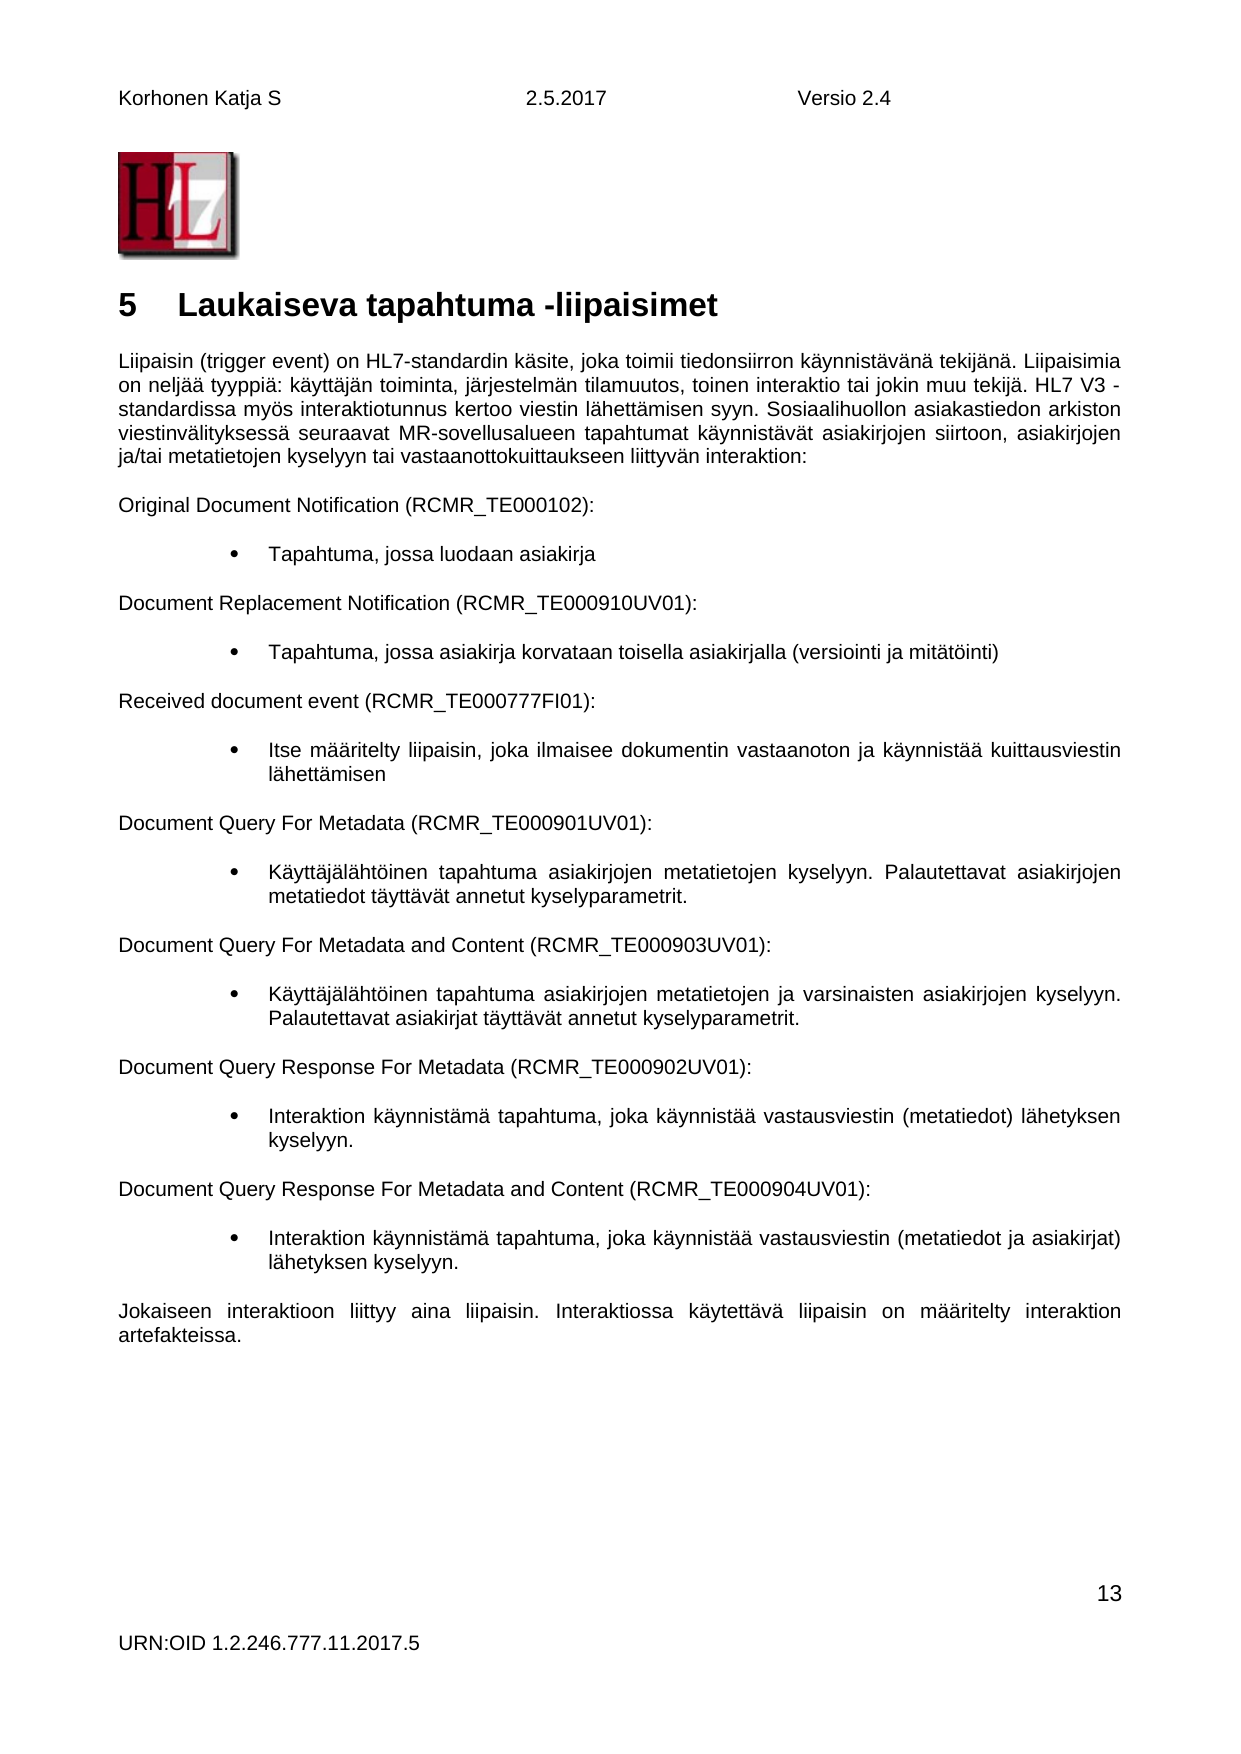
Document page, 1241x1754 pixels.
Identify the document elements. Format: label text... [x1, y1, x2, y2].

text Liipaisin (trigger event) on HL7-standardin käsite, joka toimii tiedonsiirron käynnistävänä tekijänä. Liipaisimia on neljää tyyppiä: käyttäjän toiminta, järjestelmän tilamuutos, toinen interaktio tai jokin muu tekijä. HL7 V3 -standardissa myös interaktiotunnus kertoo viestin lähettämisen syyn. Sosiaalihuollon asiakastiedon arkiston viestinvälityksessä seuraavat MR-sovellusalueen tapahtumat käynnistävät asiakirjojen siirtoon, asiakirjojen ja/tai metatietojen kyselyyn tai vastaanottokuittaukseen liittyvän interaktion: [118, 348, 1122, 468]
list Document Query Response For Metadata (RCMR_TE000902UV01): [118, 1055, 1122, 1079]
list Käyttäjälähtöinen tapahtuma asiakirjojen metatietojen kyselyyn. Palautettavat asiakirjojen metatiedot täyttävät annetut kyselyparametrit. [231, 860, 1122, 908]
picture [118, 152, 241, 260]
list Tapahtuma, jossa luodaan asiakirja [231, 542, 1122, 566]
text Jokaiseen interaktioon liittyy aina liipaisin. Interaktiossa käytettävä liipaisin on määritelty interaktion artefakteissa. [118, 1299, 1122, 1347]
list Itse määritelty liipaisin, joka ilmaisee dokumentin vastaanoton ja käynnistää kuittausviestin lähettämisen [231, 738, 1122, 786]
subtitle Laukaiseva tapahtuma -liipaisimet [118, 285, 1122, 323]
list Tapahtuma, jossa asiakirja korvataan toisella asiakirjalla (versiointi ja mitätöinti) [231, 640, 1122, 664]
list Interaktion käynnistämä tapahtuma, joka käynnistää vastausviestin (metatiedot) lähetyksen kyselyyn. [231, 1104, 1122, 1152]
list Document Query Response For Metadata and Content (RCMR_TE000904UV01): [118, 1177, 1122, 1201]
list Document Query For Metadata and Content (RCMR_TE000903UV01): [118, 933, 1122, 957]
list Document Replacement Notification (RCMR_TE000910UV01): [118, 591, 1122, 615]
list Received document event (RCMR_TE000777FI01): [118, 689, 1122, 713]
list Document Query For Metadata (RCMR_TE000901UV01): [118, 811, 1122, 835]
list Original Document Notification (RCMR_TE000102): [118, 493, 1122, 517]
list Interaktion käynnistämä tapahtuma, joka käynnistää vastausviestin (metatiedot ja asiakirjat) lähetyksen kyselyyn. [231, 1226, 1122, 1274]
list Käyttäjälähtöinen tapahtuma asiakirjojen metatietojen ja varsinaisten asiakirjojen kyselyyn. Palautettavat asiakirjat täyttävät annetut kyselyparametrit. [231, 982, 1122, 1030]
